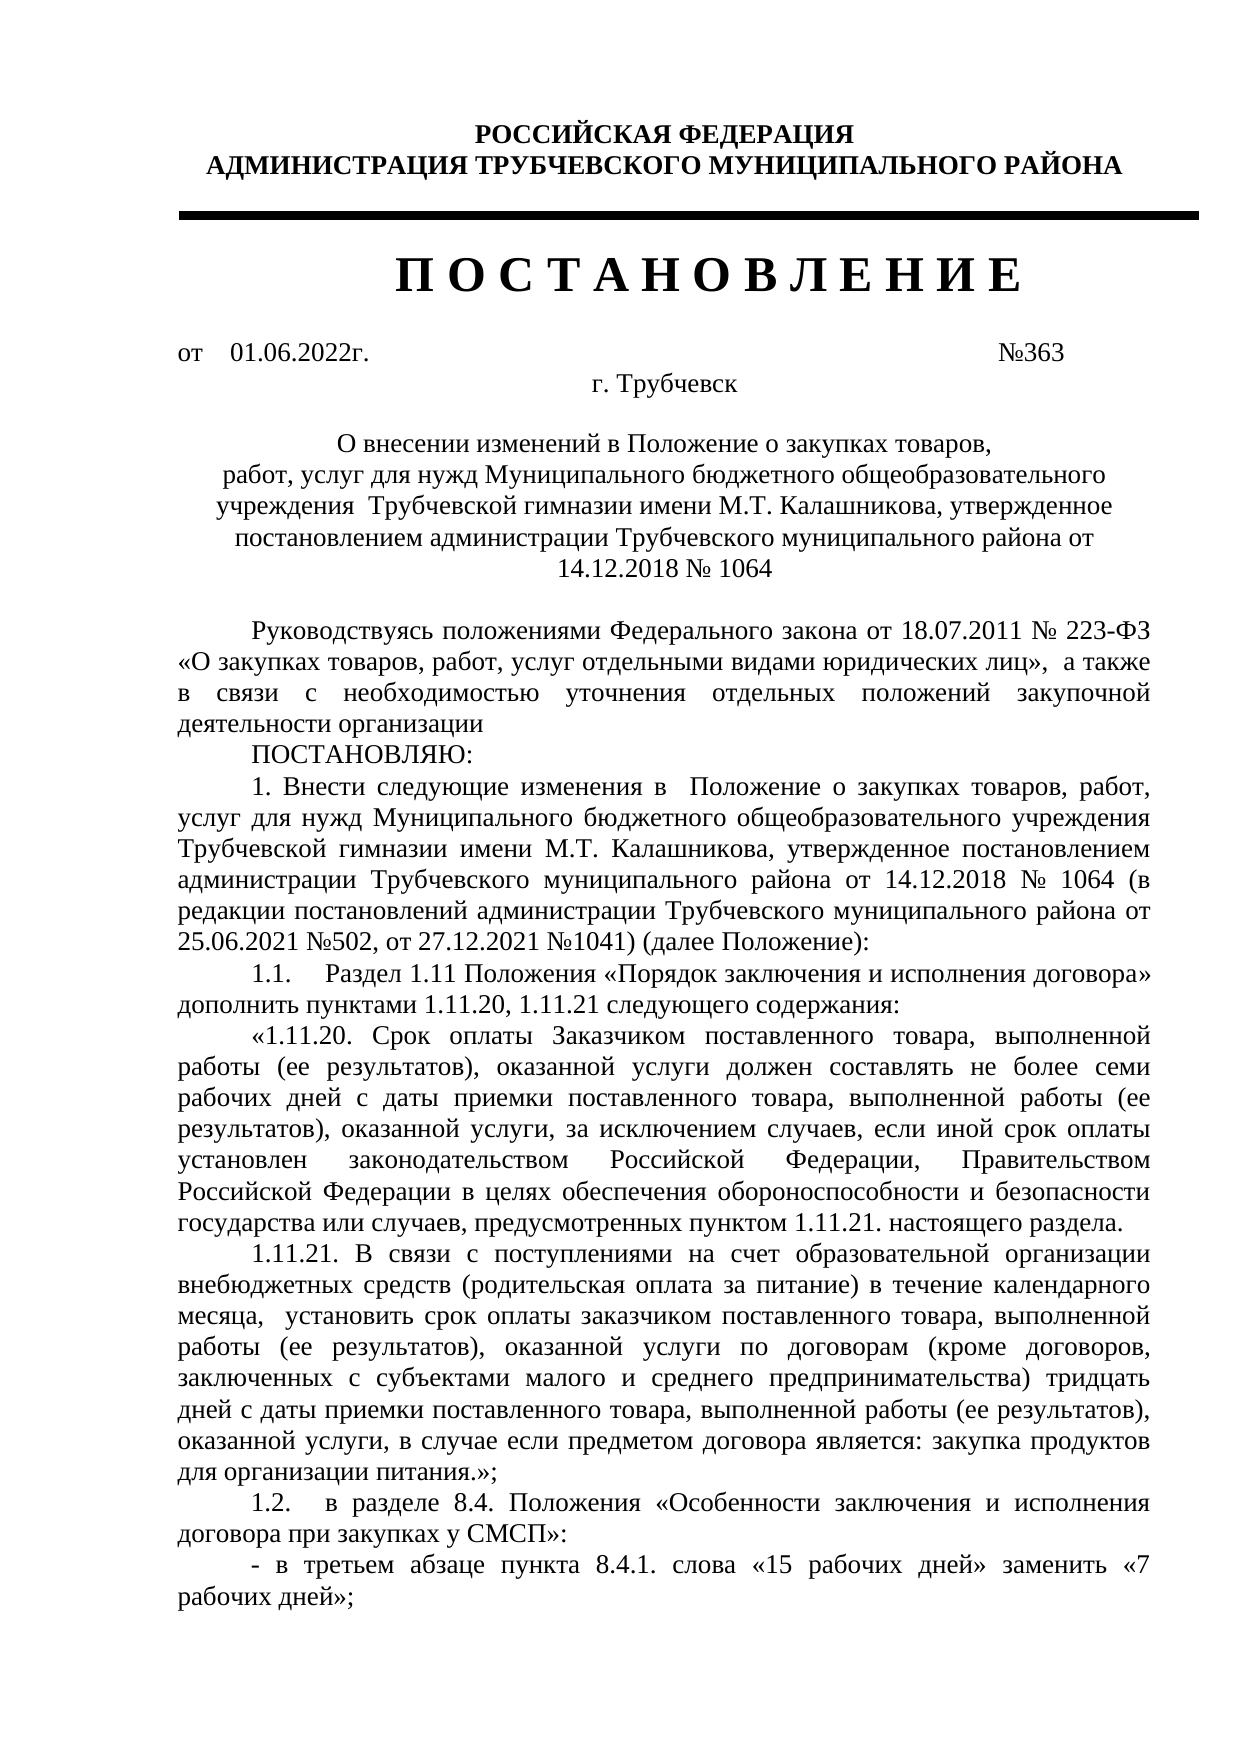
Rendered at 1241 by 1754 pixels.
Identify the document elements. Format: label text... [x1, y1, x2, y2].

text О внесении изменений в Положение о закупках товаров, [177, 427, 1152, 458]
text г. Трубчевск [177, 367, 1152, 398]
list «1.11.20. Срок оплаты Заказчиком поставленного товара, выполненной работы (ее результатов), оказанной услуги должен составлять не более семи рабочих дней с даты приемки поставленного товара, выполненной работы (ее результатов), оказанной услуги, за исключением случаев, если иной срок оплаты установлен законодательством Российской Федерации, Правительством Российской Федерации в целях обеспечения обороноспособности и безопасности государства или случаев, предусмотренных пунктом 1.11.21. настоящего раздела. [177, 1019, 1152, 1237]
text Руководствуясь положениями Федерального закона от 18.07.2011 № 223-ФЗ «О закупках товаров, работ, услуг отдельными видами юридических лиц», а также в связи с необходимостью уточнения отдельных положений закупочной деятельности организации [177, 614, 1152, 739]
text от 01.06.2022г. №363 [177, 336, 1152, 367]
text П О С Т А Н О В Л Е Н И Е [177, 245, 1152, 303]
subtitle РОССИЙСКАЯ ФЕДЕРАЦИЯ [177, 118, 1152, 149]
text работ, услуг для нужд Муниципального бюджетного общеобразовательного учреждения Трубчевской гимназии имени М.Т. Калашникова, утвержденное постановлением администрации Трубчевского муниципального района от 14.12.2018 № 1064 [177, 458, 1152, 583]
list Раздел 1.11 Положения «Порядок заключения и исполнения договора» дополнить пунктами 1.11.20, 1.11.21 следующего содержания: [177, 957, 1152, 1019]
text ПОСТАНОВЛЯЮ: [177, 739, 1152, 770]
list 1.11.21. В связи с поступлениями на счет образовательной организации внебюджетных средств (родительская оплата за питание) в течение календарного месяца, установить срок оплаты заказчиком поставленного товара, выполненной работы (ее результатов), оказанной услуги по договорам (кроме договоров, заключенных с субъектами малого и среднего предпринимательства) тридцать дней с даты приемки поставленного товара, выполненной работы (ее результатов), оказанной услуги, в случае если предметом договора является: закупка продуктов для организации питания.»; [177, 1237, 1152, 1486]
text АДМИНИСТРАЦИЯ ТРУБЧЕВСКОГО МУНИЦИПАЛЬНОГО РАЙОНА [177, 149, 1152, 180]
text 1. Внести следующие изменения в Положение о закупках товаров, работ, услуг для нужд Муниципального бюджетного общеобразовательного учреждения Трубчевской гимназии имени М.Т. Калашникова, утвержденное постановлением администрации Трубчевского муниципального района от 14.12.2018 № 1064 (в редакции постановлений администрации Трубчевского муниципального района от 25.06.2021 №502, от 27.12.2021 №1041) (далее Положение): [177, 770, 1152, 957]
list в разделе 8.4. Положения «Особенности заключения и исполнения договора при закупках у СМСП»: [177, 1486, 1152, 1548]
list - в третьем абзаце пункта 8.4.1. слова «15 рабочих дней» заменить «7 рабочих дней»; [177, 1548, 1152, 1611]
